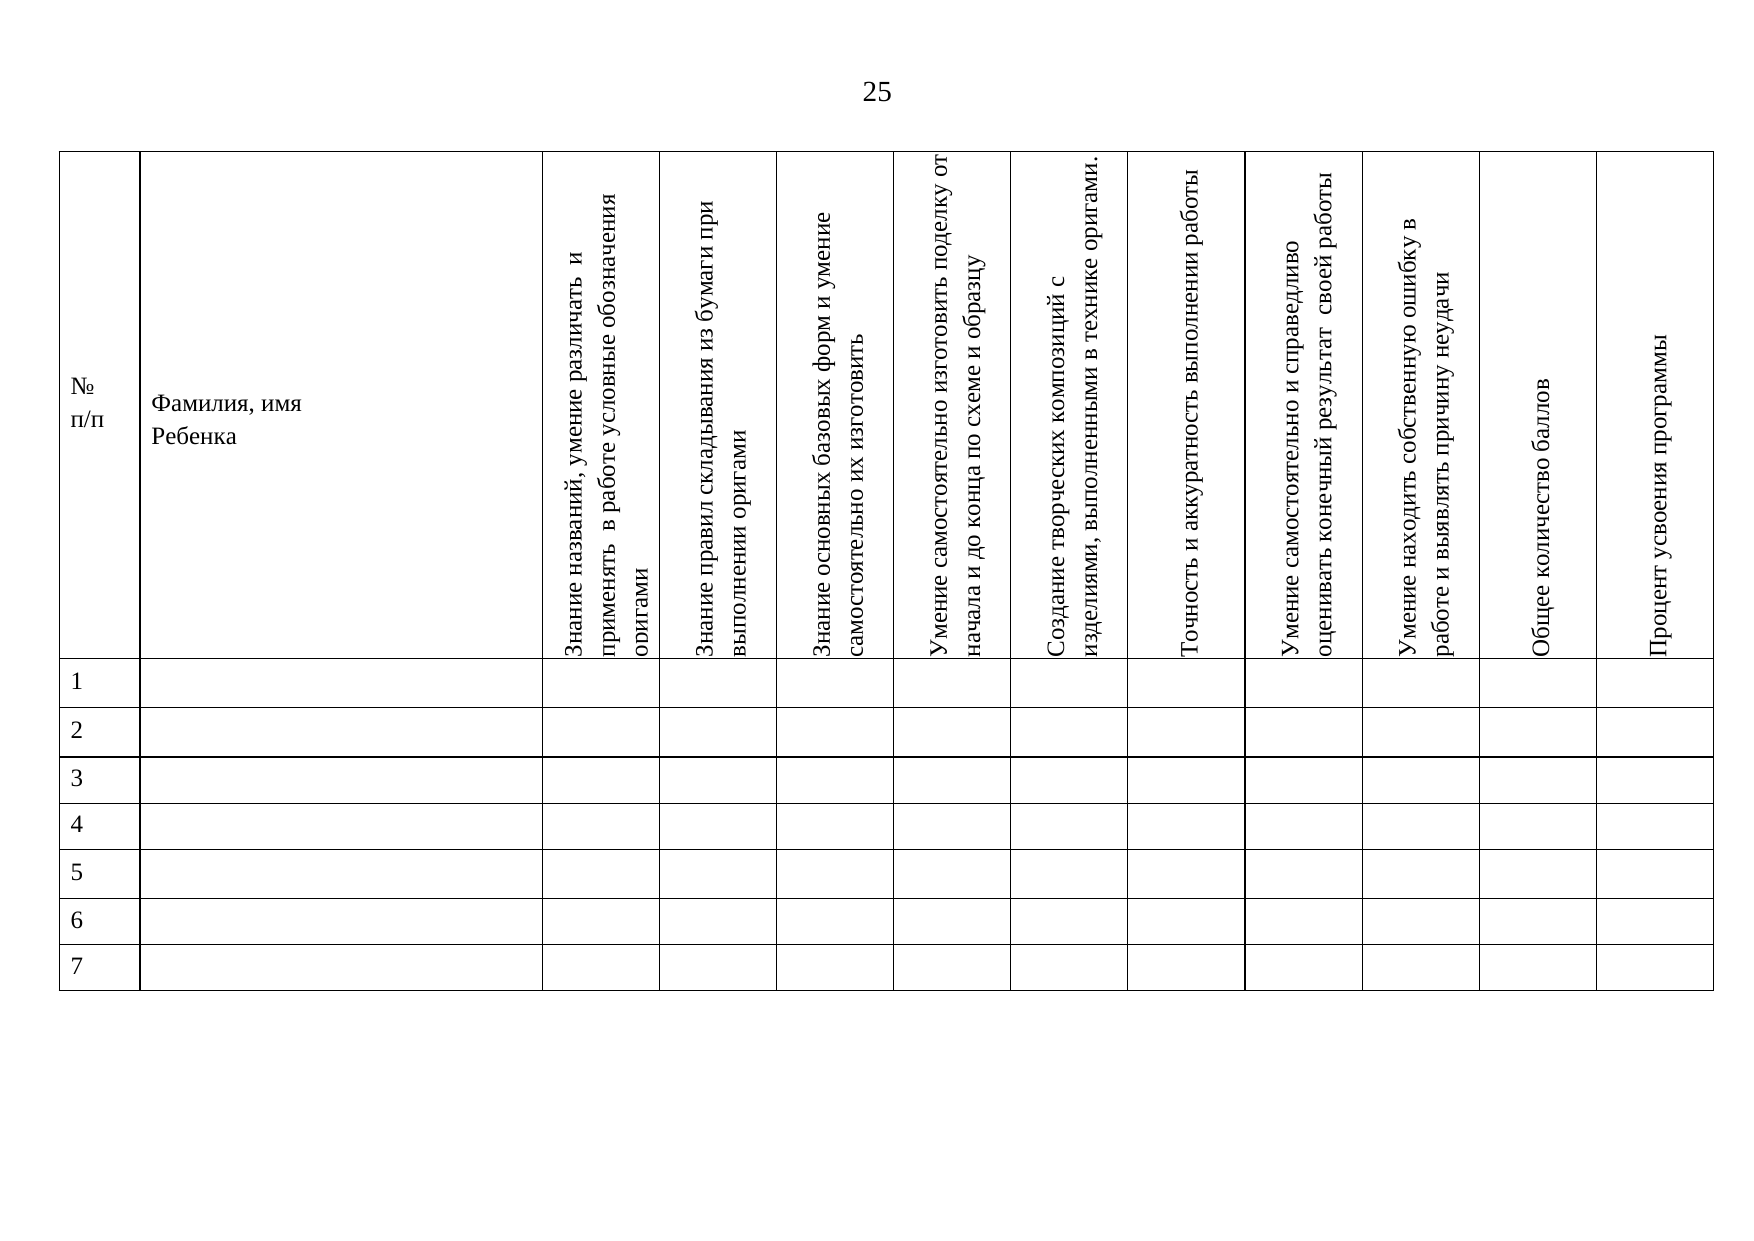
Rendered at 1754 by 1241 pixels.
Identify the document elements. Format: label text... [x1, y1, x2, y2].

table_cell [1246, 850, 1362, 898]
table_cell [777, 899, 893, 944]
table_cell [660, 659, 776, 707]
table_cell [1011, 659, 1127, 707]
table_cell [660, 945, 776, 990]
table_cell [660, 708, 776, 756]
table_header Умение находить собственную ошибку в работе и выявлять причину неудачи [1363, 152, 1479, 657]
table_cell [777, 708, 893, 756]
table_header Умение самостоятельно и справедливо оценивать конечный результат своей работы [1246, 152, 1362, 657]
table_cell [1128, 850, 1244, 898]
table_cell [1011, 708, 1127, 756]
table_cell [1246, 708, 1362, 756]
table_cell [543, 804, 659, 848]
table_cell [1128, 899, 1244, 944]
table_header Точность и аккуратность выполнении работы [1128, 152, 1244, 657]
table_cell [141, 659, 542, 707]
table_cell [777, 758, 893, 802]
table_cell [660, 758, 776, 802]
table_header Создание творческих композиций с изделиями, выполненными в технике оригами. [1011, 152, 1127, 657]
table_cell [1128, 708, 1244, 756]
table_cell [1246, 804, 1362, 848]
table_cell [1246, 899, 1362, 944]
table_cell [1597, 945, 1713, 990]
table_cell [894, 659, 1010, 707]
table_cell [1480, 804, 1596, 848]
table_cell [543, 758, 659, 802]
table_cell [1128, 758, 1244, 802]
table_cell [1246, 659, 1362, 707]
table_header Знание названий, умение различать и применять в работе условные обозначения оригами [543, 152, 659, 657]
table_cell [1597, 804, 1713, 848]
table_cell [894, 899, 1010, 944]
table_cell [660, 899, 776, 944]
table_cell [777, 804, 893, 848]
table_cell [894, 850, 1010, 898]
table_cell [1363, 899, 1479, 944]
table_cell 6 [60, 899, 139, 944]
table_cell [1011, 758, 1127, 802]
table_cell [1597, 758, 1713, 802]
table_cell 5 [60, 850, 139, 898]
table_cell [1128, 659, 1244, 707]
table_cell [543, 945, 659, 990]
table_cell [1480, 945, 1596, 990]
table_cell [1480, 850, 1596, 898]
table_cell [1363, 850, 1479, 898]
table_cell [894, 708, 1010, 756]
table_cell [141, 708, 542, 756]
table_cell [1246, 945, 1362, 990]
table_cell [543, 659, 659, 707]
table_cell [660, 804, 776, 848]
table_cell [1480, 758, 1596, 802]
table_cell [1363, 804, 1479, 848]
table_cell [141, 758, 542, 802]
table_cell 2 [60, 708, 139, 756]
table_header Процент усвоения программы [1597, 152, 1713, 657]
table_cell [660, 850, 776, 898]
table_cell [1480, 708, 1596, 756]
table_cell [141, 899, 542, 944]
table_cell [1128, 945, 1244, 990]
table_header Фамилия, имя Ребенка [141, 152, 542, 657]
table_cell [777, 945, 893, 990]
table_header Знание основных базовых форм и умение самостоятельно их изготовить [777, 152, 893, 657]
table_cell [1011, 899, 1127, 944]
table_cell [1480, 659, 1596, 707]
table_header Общее количество баллов [1480, 152, 1596, 657]
table_cell [1363, 945, 1479, 990]
table_cell [141, 850, 542, 898]
table_cell [543, 899, 659, 944]
table_cell [777, 659, 893, 707]
table_cell 3 [60, 758, 139, 802]
table_cell [1363, 659, 1479, 707]
table_cell [894, 758, 1010, 802]
table_cell [1597, 708, 1713, 756]
table_cell [1597, 850, 1713, 898]
table_cell [1246, 758, 1362, 802]
table_header № п/п [60, 152, 139, 657]
table_cell [1480, 899, 1596, 944]
table_cell [1011, 804, 1127, 848]
table_cell [1363, 758, 1479, 802]
table_cell 4 [60, 804, 139, 848]
table_header Знание правил складывания из бумаги при выполнении оригами [660, 152, 776, 657]
table_cell [1597, 899, 1713, 944]
table_cell 1 [60, 659, 139, 707]
table_cell [894, 945, 1010, 990]
table_cell 7 [60, 945, 139, 990]
table_cell [777, 850, 893, 898]
table_cell [1011, 945, 1127, 990]
table_cell [1597, 659, 1713, 707]
table_cell [543, 850, 659, 898]
table_cell [543, 708, 659, 756]
table_cell [894, 804, 1010, 848]
table_cell [141, 804, 542, 848]
table_cell [1363, 708, 1479, 756]
table_header Умение самостоятельно изготовить поделку от начала и до конца по схеме и образцу [894, 152, 1010, 657]
table_cell [1128, 804, 1244, 848]
table_cell [141, 945, 542, 990]
table_cell [1011, 850, 1127, 898]
